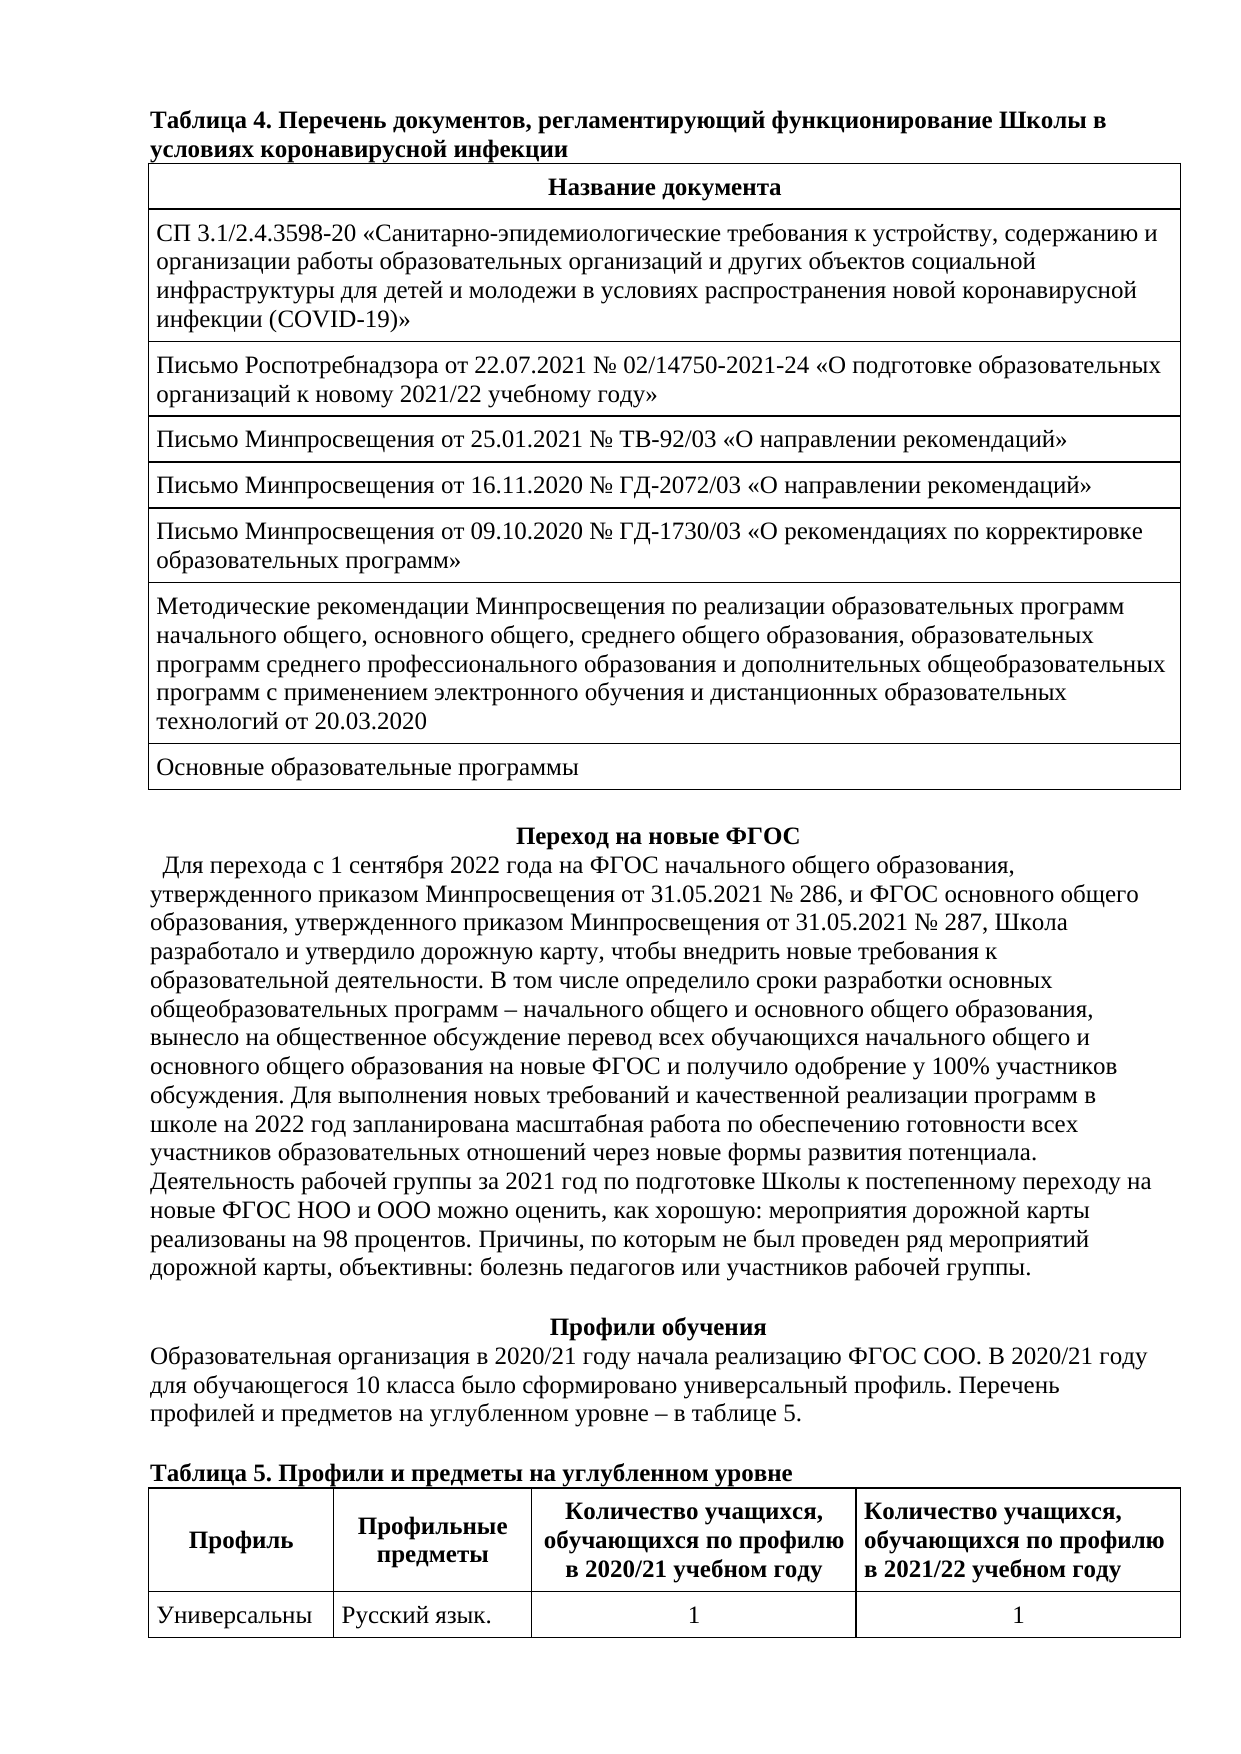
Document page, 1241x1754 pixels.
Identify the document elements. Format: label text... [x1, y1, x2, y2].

text Для перехода с 1 сентября 2022 года на ФГОС начального общего образования, утвержденного приказом Минпросвещения от 31.05.2021 № 286, и ФГОС основного общего образования, утвержденного приказом Минпросвещения от 31.05.2021 № 287, Школа разработало и утвердило дорожную карту, чтобы внедрить новые требования к образовательной деятельности. В том числе определило сроки разработки основных общеобразовательных программ – начального общего и основного общего образования, вынесло на общественное обсуждение перевод всех обучающихся начального общего и основного общего образования на новые ФГОС и получило одобрение у 100% участников обсуждения. Для выполнения новых требований и качественной реализации программ в школе на 2022 год запланирована масштабная работа по обеспечению готовности всех участников образовательных отношений через новые формы развития потенциала. [150, 850, 1166, 1166]
text Деятельность рабочей группы за 2021 год по подготовке Школы к постепенному переходу на новые ФГОС НОО и ООО можно оценить, как хорошую: мероприятия дорожной карты реализованы на 98 процентов. Причины, по которым не был проведен ряд мероприятий дорожной карты, объективны: болезнь педагогов или участников рабочей группы. [150, 1166, 1166, 1281]
text Образовательная организация в 2020/21 году начала реализацию ФГОС СОО. В 2020/21 году для обучающегося 10 класса было сформировано универсальный профиль. Перечень профилей и предметов на углубленном уровне – в таблице 5. [150, 1341, 1166, 1427]
table_header Профиль [149, 1489, 333, 1591]
table_header Название документа [149, 164, 1180, 208]
text Таблица 4. Перечень документов, регламентирующий функционирование Школы в условиях коронавирусной инфекции [150, 105, 1166, 162]
text Профили обучения [150, 1312, 1166, 1341]
table_cell Основные образовательные программы [149, 744, 1180, 789]
table_cell Письмо Минпросвещения от 09.10.2020 № ГД-1730/03 «О рекомендациях по корректировке образовательных программ» [149, 509, 1180, 582]
text Таблица 5. Профили и предметы на углубленном уровне [150, 1458, 1166, 1487]
table_cell Письмо Роспотребнадзора от 22.07.2021 № 02/14750-2021-24 «О подготовке образовательных организаций к новому 2021/22 учебному году» [149, 342, 1180, 415]
table_cell Методические рекомендации Минпросвещения по реализации образовательных программ начального общего, основного общего, среднего общего образования, образовательных программ среднего профессионального образования и дополнительных общеобразовательных программ с применением электронного обучения и дистанционных образовательных технологий от 20.03.2020 [149, 583, 1180, 743]
table_header Количество учащихся, обучающихся по профилю в 2020/21 учебном году [532, 1489, 855, 1591]
table_cell СП 3.1/2.4.3598-20 «Санитарно-эпидемиологические требования к устройству, содержанию и организации работы образовательных организаций и других объектов социальной инфраструктуры для детей и молодежи в условиях распространения новой коронавирусной инфекции (COVID-19)» [149, 210, 1180, 341]
table_cell 1 [532, 1592, 855, 1636]
text Переход на новые ФГОС [150, 821, 1166, 850]
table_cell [334, 1592, 531, 1636]
table_header Профильные предметы [334, 1489, 531, 1591]
table_cell 1 [857, 1592, 1180, 1636]
table_cell Письмо Минпросвещения от 25.01.2021 № ТВ-92/03 «О направлении рекомендаций» [149, 417, 1180, 461]
table_cell Универсальный [149, 1592, 333, 1636]
table_cell Письмо Минпросвещения от 16.11.2020 № ГД-2072/03 «О направлении рекомендаций» [149, 463, 1180, 507]
table_header Количество учащихся, обучающихся по профилю в 2021/22 учебном году [857, 1489, 1180, 1591]
